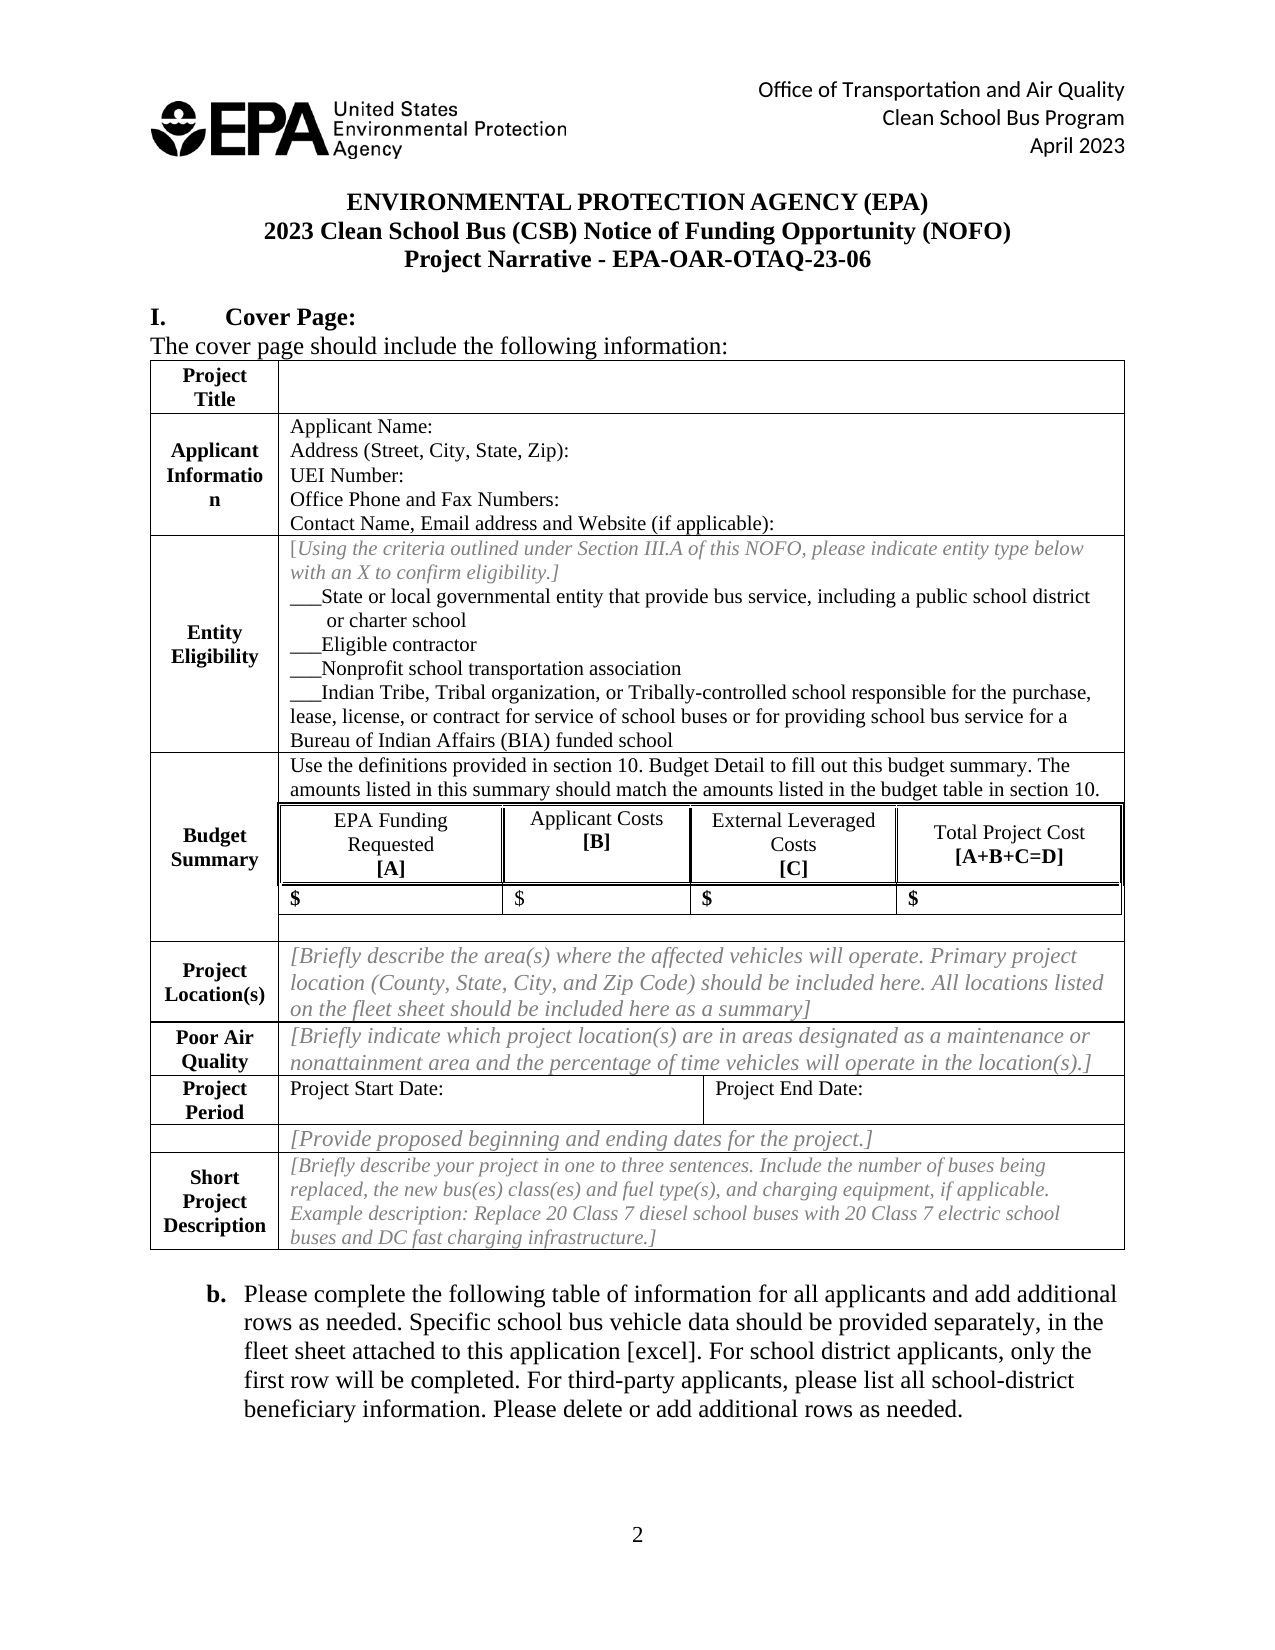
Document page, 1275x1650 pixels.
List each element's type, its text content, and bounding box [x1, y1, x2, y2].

list Cover Page: [150, 302, 1125, 331]
table_cell [Provide proposed beginning and ending dates for the project.] [279, 1125, 1124, 1152]
table_cell [Briefly indicate which project location(s) are in areas designated as a maintenance or nonattainment area and the percentage of time vehicles will operate in the location(s).] [279, 1023, 1124, 1075]
table_cell Project Start Date: [279, 1076, 703, 1124]
table_cell Project End Date: [704, 1076, 1124, 1124]
table_cell Project Period [151, 1076, 278, 1124]
table_cell [151, 1125, 278, 1152]
list Please complete the following table of information for all applicants and add additional rows as needed. Specific school bus vehicle data should be provided separately, in the fleet sheet attached to this application [excel]. For school district applicants, only the first row will be completed. For third-party applicants, please list all school-district beneficiary information. Please delete or add additional rows as needed. [206, 1279, 1125, 1422]
table_cell Applicant Name: Address (Street, City, State, Zip): UEI Number: Office Phone and Fax Numbers: Contact Name, Email address and Website (if applicable): [279, 414, 1124, 535]
table_cell Poor Air Quality [151, 1023, 278, 1075]
table_cell Entity Eligibility [151, 536, 278, 752]
table_cell Project Location(s) [151, 942, 278, 1021]
table_cell Budget Summary [151, 753, 278, 941]
text Project Narrative - EPA-OAR-OTAQ-23-06 [150, 244, 1125, 273]
table_cell Short Project Description [151, 1153, 278, 1249]
table_cell Applicant Information [151, 414, 278, 535]
table_cell Use the definitions provided in section 10. Budget Detail to fill out this budget summary. The amounts listed in this summary should match the amounts listed in the budget table in section 10. [279, 753, 1124, 802]
text The cover page should include the following information: [150, 331, 1125, 359]
picture [151, 101, 566, 159]
table_cell [Briefly describe your project in one to three sentences. Include the number of buses being replaced, the new bus(es) class(es) and fuel type(s), and charging equipment, if applicable. Example description: Replace 20 Class 7 diesel school buses with 20 Class 7 electric school buses and DC fast charging infrastructure.] [279, 1153, 1124, 1249]
table_cell Use the definitions provided in section 10. Budget Detail to fill out this budget summary. The amounts listed in this summary should match the amounts listed in the budget table in section 10. [279, 804, 1124, 941]
table_header [279, 361, 1124, 413]
text ENVIRONMENTAL PROTECTION AGENCY (EPA) [150, 187, 1125, 216]
text 2023 Clean School Bus (CSB) Notice of Funding Opportunity (NOFO) [150, 216, 1125, 244]
table_header Project Title [151, 361, 278, 413]
table_cell [Using the criteria outlined under Section III.A of this NOFO, please indicate entity type below with an X to confirm eligibility.] ___State or local governmental entity that provide bus service, including a public school district or charter school ___Eligible contractor ___Nonprofit school transportation association ___Indian Tribe, Tribal organization, or Tribally-controlled school responsible for the purchase, lease, license, or contract for service of school buses or for providing school bus service for a Bureau of Indian Affairs (BIA) funded school [279, 536, 1124, 752]
table_cell [Briefly describe the area(s) where the affected vehicles will operate. Primary project location (County, State, City, and Zip Code) should be included here. All locations listed on the fleet sheet should be included here as a summary] [279, 942, 1124, 1021]
